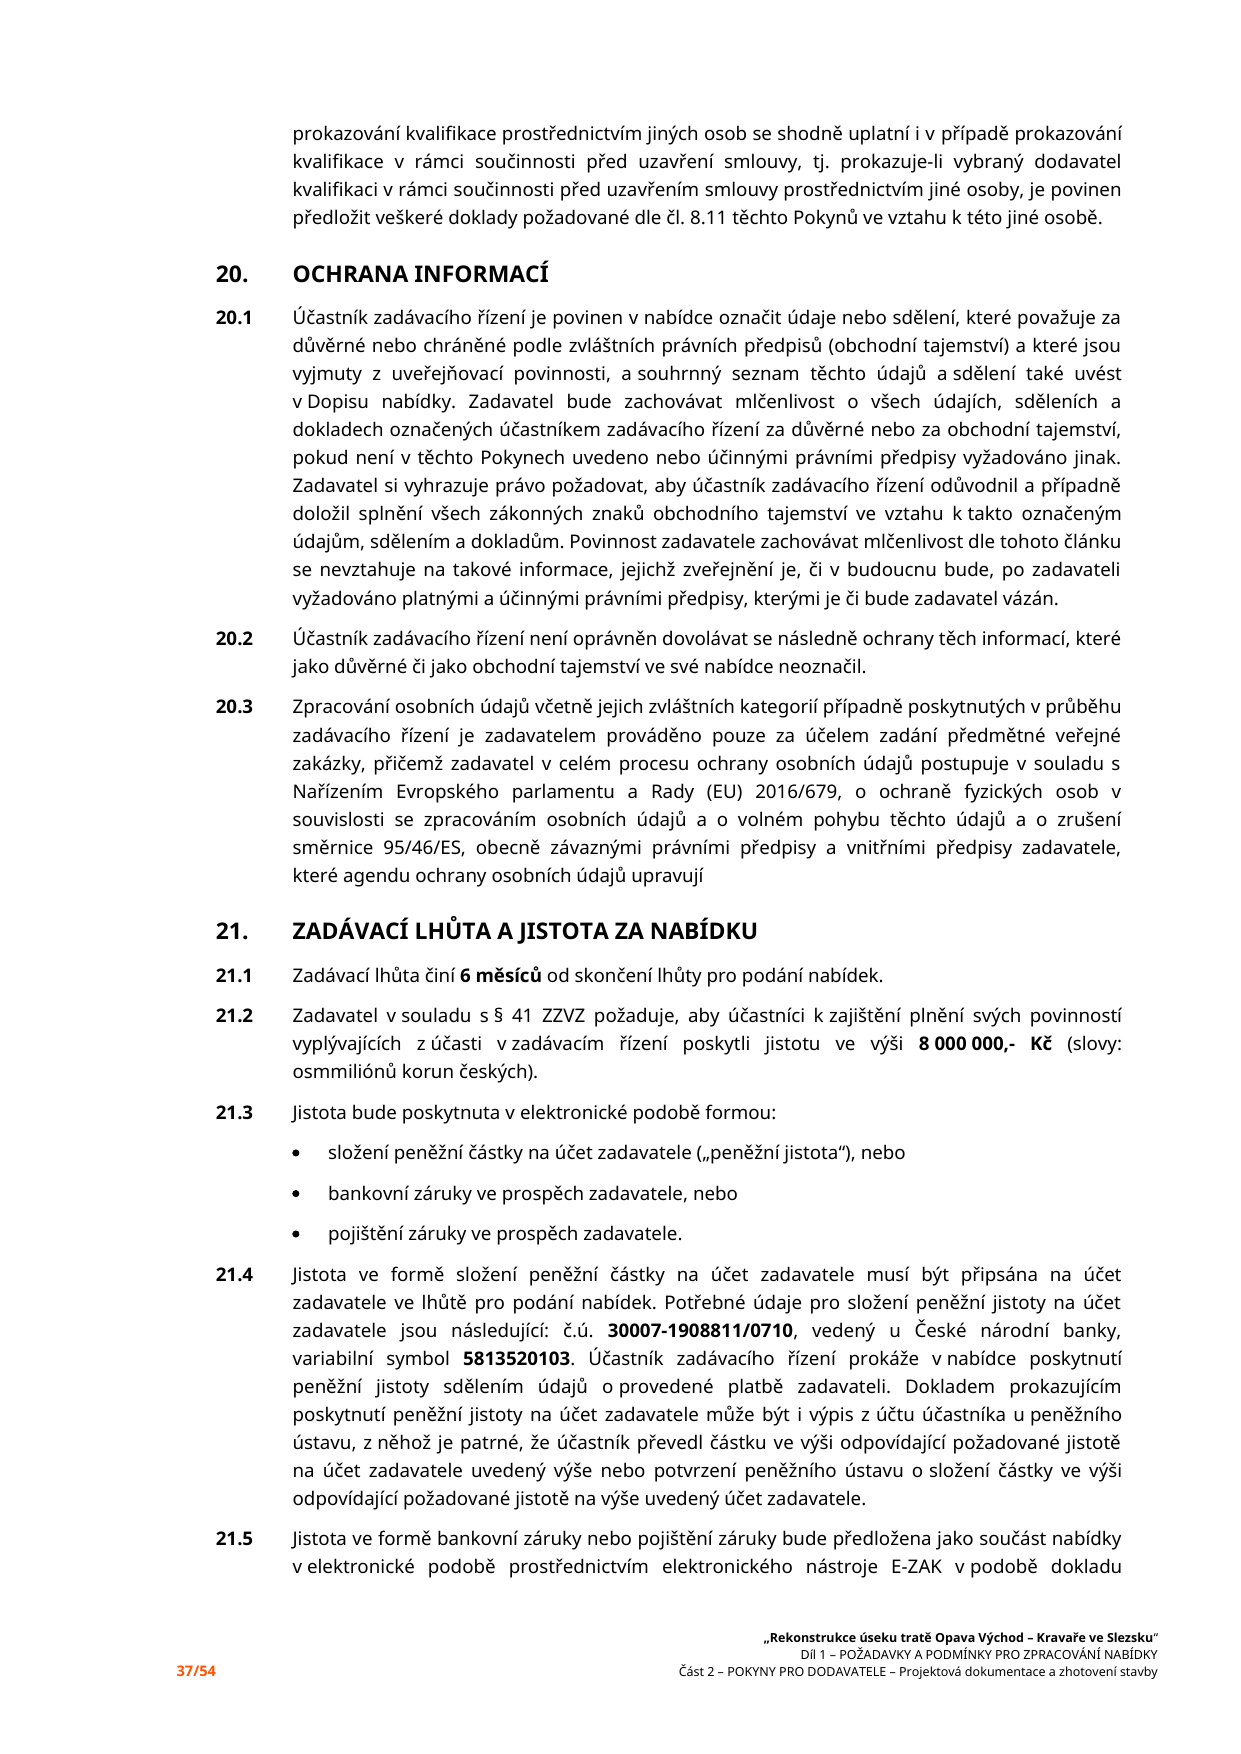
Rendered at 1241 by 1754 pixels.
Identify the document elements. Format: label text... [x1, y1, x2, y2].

text Zadavatel v souladu s § 41 ZZVZ požaduje, aby účastníci k zajištění plnění svých povinností vyplývajících z účasti v zadávacím řízení poskytli jistotu ve výši 8 000 000,- Kč (slovy: osmmiliónů korun českých). [216, 1002, 1122, 1084]
text Zadávací lhůta činí 6 měsíců od skončení lhůty pro podání nabídek. [216, 962, 1122, 987]
text Účastník zadávacího řízení není oprávněn dovolávat se následně ochrany těch informací, které jako důvěrné či jako obchodní tajemství ve své nabídce neoznačil. [216, 625, 1122, 679]
text Jistota bude poskytnuta v elektronické podobě formou: [216, 1099, 1122, 1124]
text Zpracování osobních údajů včetně jejich zvláštních kategorií případně poskytnutých v průběhu zadávacího řízení je zadavatelem prováděno pouze za účelem zadání předmětné veřejné zakázky, přičemž zadavatel v celém procesu ochrany osobních údajů postupuje v souladu s Nařízením Evropského parlamentu a Rady (EU) 2016/679, o ochraně fyzických osob v souvislosti se zpracováním osobních údajů a o volném pohybu těchto údajů a o zrušení směrnice 95/46/ES, obecně závaznými právními předpisy a vnitřními předpisy zadavatele, které agendu ochrany osobních údajů upravují [216, 694, 1122, 887]
text složení peněžní částky na účet zadavatele („peněžní jistota“), nebo [292, 1139, 1122, 1165]
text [216, 121, 1122, 230]
text Jistota ve formě složení peněžní částky na účet zadavatele musí být připsána na účet zadavatele ve lhůtě pro podání nabídek. Potřebné údaje pro složení peněžní jistoty na účet zadavatele jsou následující: č.ú. 30007-1908811/0710, vedený u České národní banky, variabilní symbol 5813520103. Účastník zadávacího řízení prokáže v nabídce poskytnutí peněžní jistoty sdělením údajů o provedené platbě zadavateli. Dokladem prokazujícím poskytnutí peněžní jistoty na účet zadavatele může být i výpis z účtu účastníka u peněžního ústavu, z něhož je patrné, že účastník převedl částku ve výši odpovídající požadované jistotě na účet zadavatele uvedený výše nebo potvrzení peněžního ústavu o složení částky ve výši odpovídající požadované jistotě na výše uvedený účet zadavatele. [216, 1261, 1122, 1511]
text bankovní záruky ve prospěch zadavatele, nebo [292, 1180, 1122, 1206]
text ZADÁVACÍ LHŮTA A JISTOTA ZA NABÍDKU [216, 915, 1122, 946]
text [216, 1526, 1122, 1579]
text pojištění záruky ve prospěch zadavatele. [292, 1221, 1122, 1246]
text OCHRANA INFORMACÍ [216, 258, 1122, 289]
text Účastník zadávacího řízení je povinen v nabídce označit údaje nebo sdělení, které považuje za důvěrné nebo chráněné podle zvláštních právních předpisů (obchodní tajemství) a které jsou vyjmuty z uveřejňovací povinnosti, a souhrnný seznam těchto údajů a sdělení také uvést v Dopisu nabídky. Zadavatel bude zachovávat mlčenlivost o všech údajích, sděleních a dokladech označených účastníkem zadávacího řízení za důvěrné nebo za obchodní tajemství, pokud není v těchto Pokynech uvedeno nebo účinnými právními předpisy vyžadováno jinak. Zadavatel si vyhrazuje právo požadovat, aby účastník zadávacího řízení odůvodnil a případně doložil splnění všech zákonných znaků obchodního tajemství ve vztahu k takto označeným údajům, sdělením a dokladům. Povinnost zadavatele zachovávat mlčenlivost dle tohoto článku se nevztahuje na takové informace, jejichž zveřejnění je, či v budoucnu bude, po zadavateli vyžadováno platnými a účinnými právními předpisy, kterými je či bude zadavatel vázán. [216, 304, 1122, 610]
